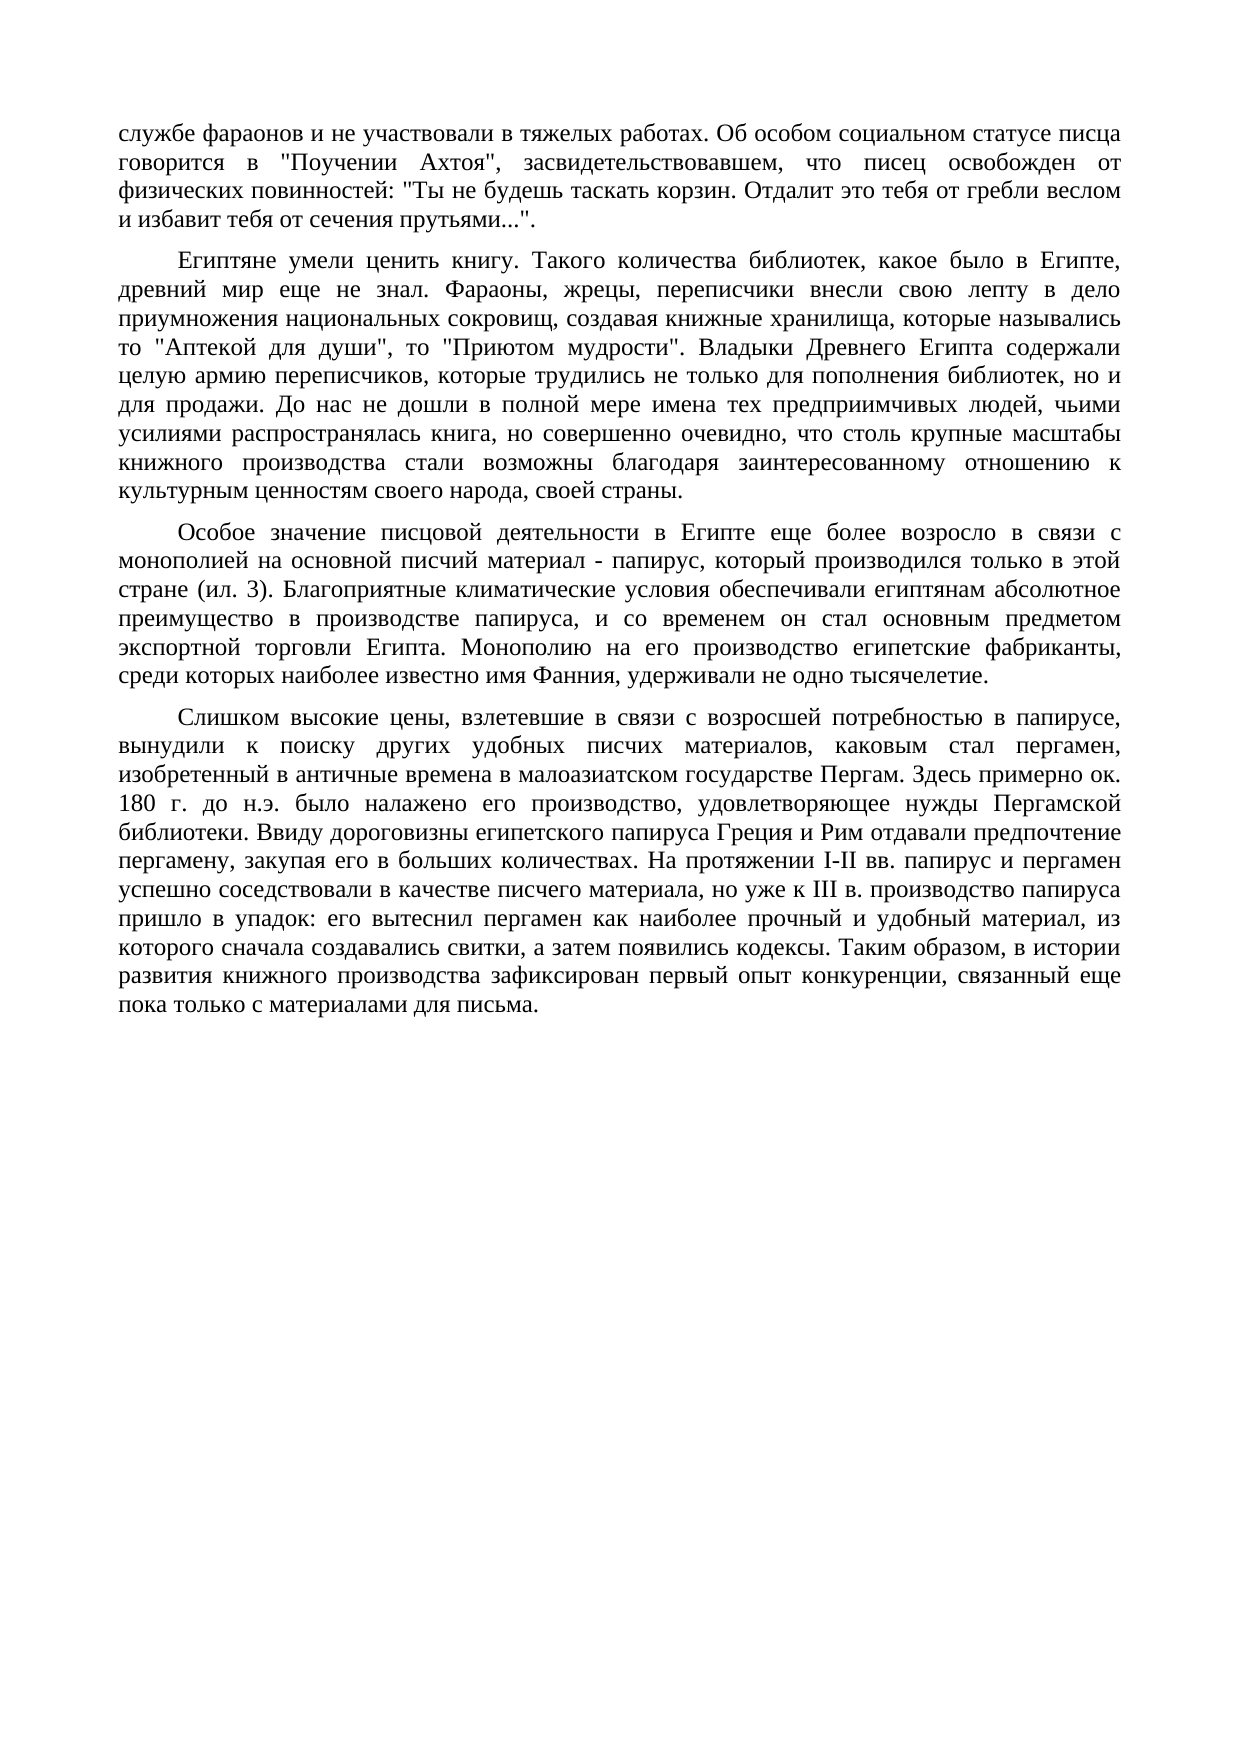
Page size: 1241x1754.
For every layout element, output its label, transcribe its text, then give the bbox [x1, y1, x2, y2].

text Слишком высокие цены, взлетевшие в связи с возросшей потребностью в папирусе, вынудили к поиску других удобных писчих материалов, каковым стал пергамен, изобретенный в античные времена в малоазиатском государстве Пергам. Здесь примерно ок. 180 г. до н.э. было налажено его производство, удовлетворяющее нужды Пергамской библиотеки. Ввиду дороговизны египетского папируса Греция и Рим отдавали предпочтение пергамену, закупая его в больших количествах. На протяжении I-II вв. папирус и пергамен успешно соседствовали в качестве писчего материала, но уже к III в. производство папируса пришло в упадок: его вытеснил пергамен как наиболее прочный и удобный материал, из которого сначала создавались свитки, а затем появились кодексы. Таким образом, в истории развития книжного производства зафиксирован первый опыт конкуренции, связанный еще пока только с материалами для письма. [118, 702, 1122, 1018]
text Особое значение писцовой деятельности в Египте еще более возросло в связи с монополией на основной писчий материал - папирус, который производился только в этой стране (ил. 3). Благоприятные климатические условия обеспечивали египтянам абсолютное преимущество в производстве папируса, и со временем он стал основным предметом экспортной торговли Египта. Монополию на его производство египетские фабриканты, среди которых наиболее известно имя Фанния, удерживали не одно тысячелетие. [118, 517, 1122, 689]
text Египтяне умели ценить книгу. Такого количества библиотек, какое было в Египте, древний мир еще не знал. Фараоны, жрецы, переписчики внесли свою лепту в дело приумножения национальных сокровищ, создавая книжные хранилища, которые назывались то "Аптекой для души", то "Приютом мудрости". Владыки Древнего Египта содержали целую армию переписчиков, которые трудились не только для пополнения библиотек, но и для продажи. До нас не дошли в полной мере имена тех предприимчивых людей, чьими усилиями распространялась книга, но совершенно очевидно, что столь крупные масштабы книжного производства стали возможны благодаря заинтересованному отношению к культурным ценностям своего народа, своей страны. [118, 246, 1122, 504]
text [118, 118, 1122, 233]
